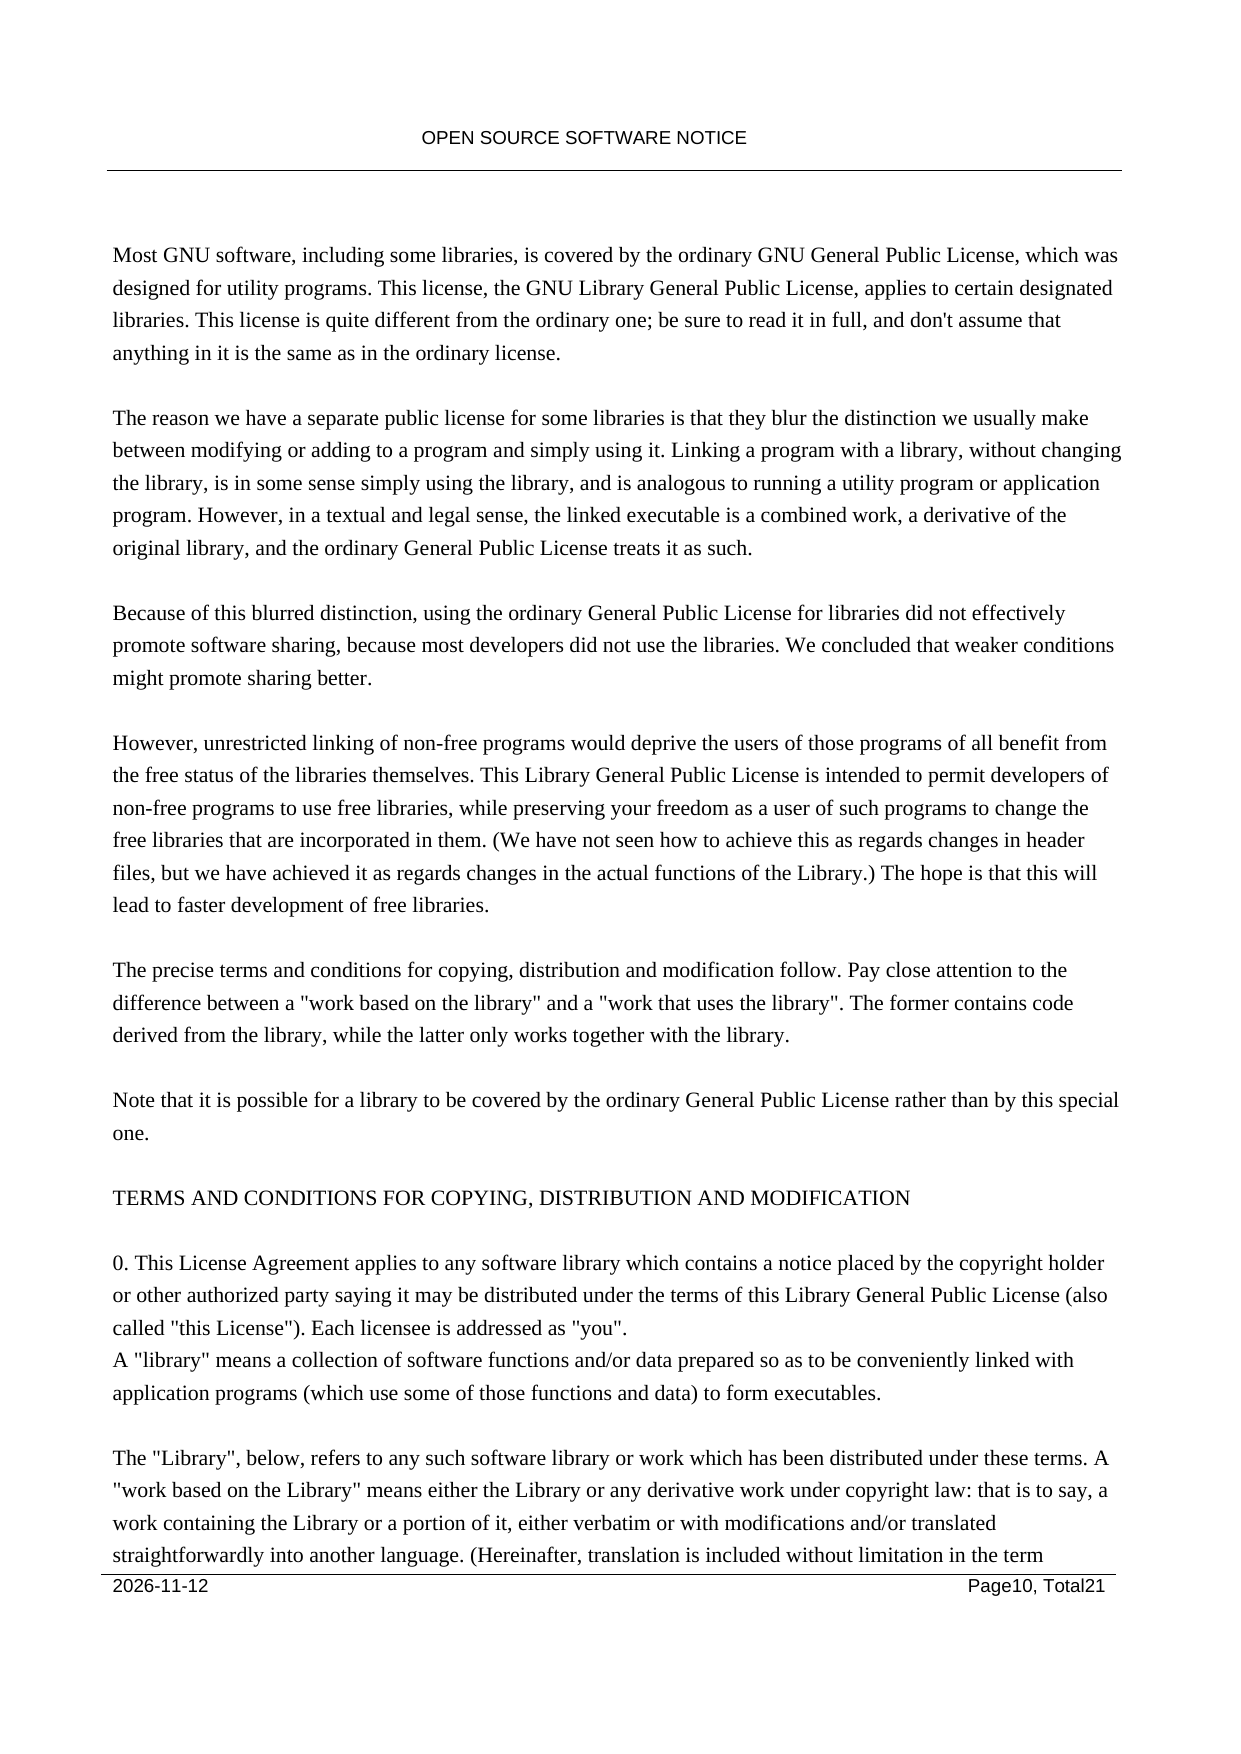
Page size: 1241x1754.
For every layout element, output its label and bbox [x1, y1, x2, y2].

text [112, 206, 1128, 1571]
